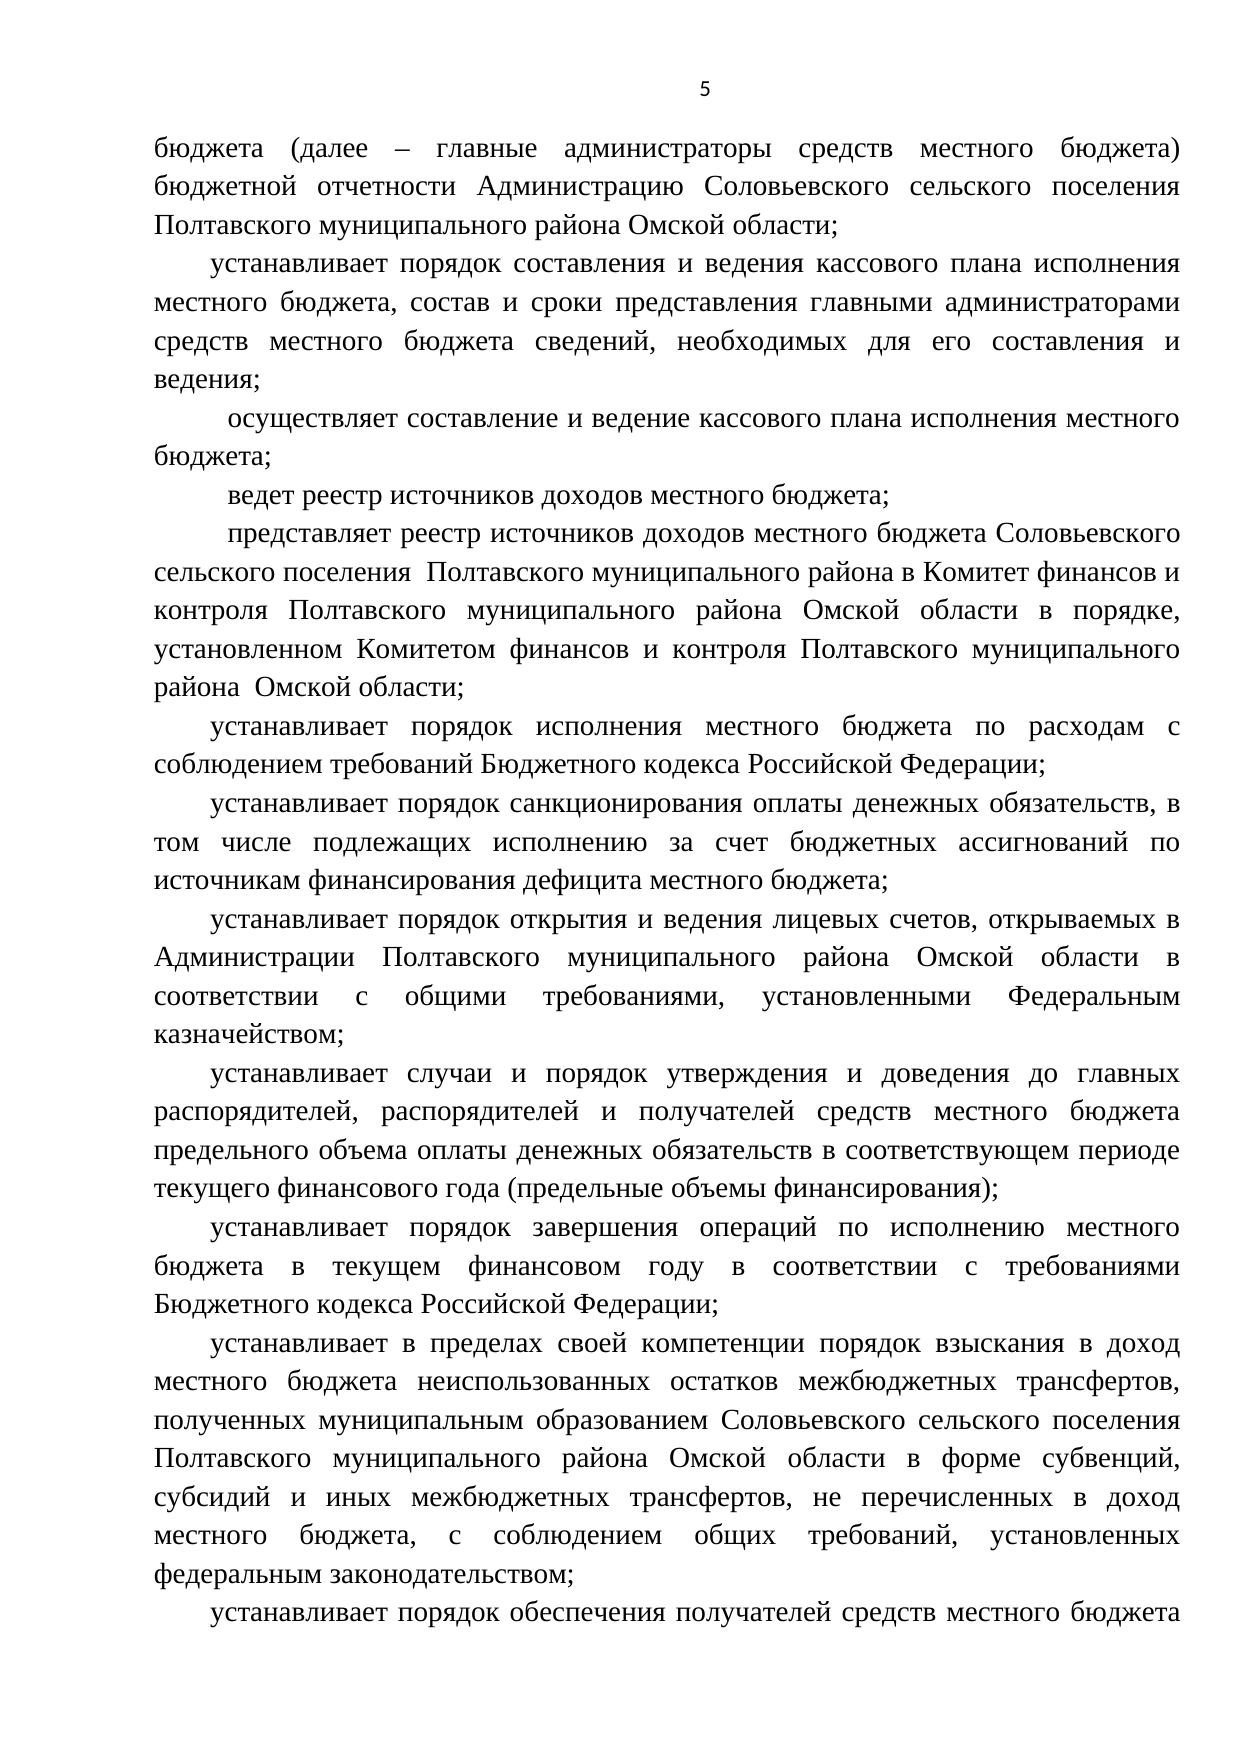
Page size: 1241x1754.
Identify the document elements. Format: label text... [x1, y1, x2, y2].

text устанавливает в пределах своей компетенции порядок взыскания в доход местного бюджета неиспользованных остатков межбюджетных трансфертов, полученных муниципальным образованием Соловьевского сельского поселения Полтавского муниципального района Омской области в форме субвенций, субсидий и иных межбюджетных трансфертов, не перечисленных в доход местного бюджета, с соблюдением общих требований, установленных федеральным законодательством; [153, 1325, 1181, 1589]
text осуществляет составление и ведение кассового плана исполнения местного бюджета; [153, 400, 1181, 472]
text устанавливает порядок открытия и ведения лицевых счетов, открываемых в Администрации Полтавского муниципального района Омской области в соответствии с общими требованиями, установленными Федеральным казначейством; [153, 901, 1181, 1050]
text ведет реестр источников доходов местного бюджета; [153, 477, 1181, 510]
text устанавливает порядок составления и ведения кассового плана исполнения местного бюджета, состав и сроки представления главными администраторами средств местного бюджета сведений, необходимых для его составления и ведения; [153, 246, 1181, 395]
text представляет реестр источников доходов местного бюджета Соловьевского сельского поселения Полтавского муниципального района в Комитет финансов и контроля Полтавского муниципального района Омской области в порядке, установленном Комитетом финансов и контроля Полтавского муниципального района Омской области; [153, 515, 1181, 703]
text устанавливает порядок завершения операций по исполнению местного бюджета в текущем финансовом году в соответствии с требованиями Бюджетного кодекса Российской Федерации; [153, 1209, 1181, 1320]
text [153, 1594, 1181, 1628]
text устанавливает порядок санкционирования оплаты денежных обязательств, в том числе подлежащих исполнению за счет бюджетных ассигнований по источникам финансирования дефицита местного бюджета; [153, 785, 1181, 896]
text устанавливает случаи и порядок утверждения и доведения до главных распорядителей, распорядителей и получателей средств местного бюджета предельного объема оплаты денежных обязательств в соответствующем периоде текущего финансового года (предельные объемы финансирования); [153, 1055, 1181, 1204]
text устанавливает порядок исполнения местного бюджета по расходам с соблюдением требований Бюджетного кодекса Российской Федерации; [153, 708, 1181, 780]
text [153, 130, 1181, 241]
